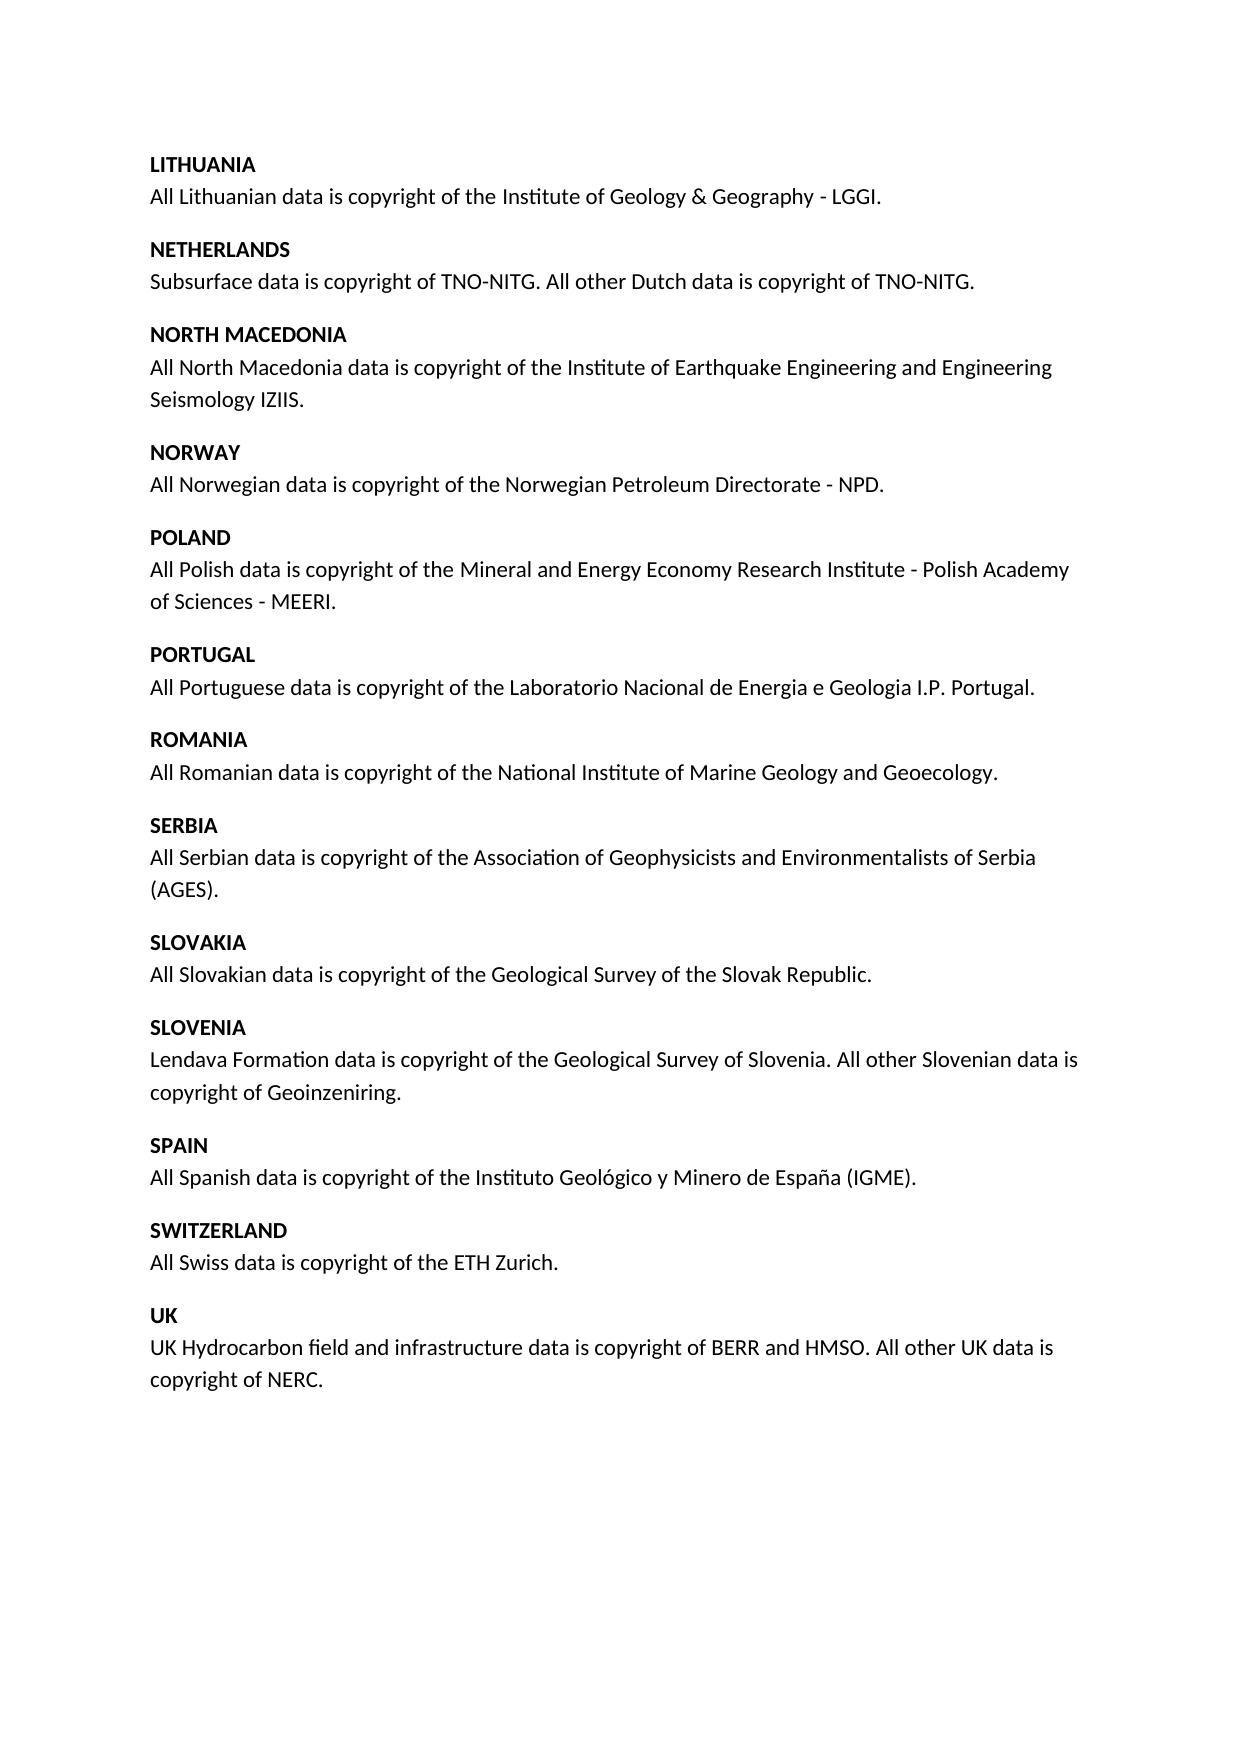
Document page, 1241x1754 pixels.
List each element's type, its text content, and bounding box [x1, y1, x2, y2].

text SERBIA [150, 811, 1090, 839]
text All North Macedonia data is copyright of the Institute of Earthquake Engineering and Engineering Seismology IZIIS. [150, 353, 1090, 413]
text SLOVENIA [150, 1013, 1090, 1041]
text SLOVAKIA All Slovakian data is copyright of the Geological Survey of the Slovak Republic. [150, 928, 1090, 988]
text All Spanish data is copyright of the Instituto Geológico y Minero de España (IGME). [150, 1163, 1090, 1191]
text ROMANIA All Romanian data is copyright of the National Institute of Marine Geology and Geoecology. [150, 726, 1090, 786]
text All Swiss data is copyright of the ETH Zurich. [150, 1248, 1090, 1276]
text NORTH MACEDONIA [150, 320, 1090, 348]
text All Serbian data is copyright of the Association of Geophysicists and Environmentalists of Serbia (AGES). [150, 843, 1090, 903]
text SPAIN [150, 1131, 1090, 1159]
text All Portuguese data is copyright of the Laboratorio Nacional de Energia e Geologia I.P. Portugal. [150, 673, 1090, 701]
text LITHUANIA All Lithuanian data is copyright of the Institute of Geology & Geography - LGGI. [150, 150, 1090, 210]
text NETHERLANDS Subsurface data is copyright of TNO-NITG. All other Dutch data is copyright of TNO-NITG. [150, 235, 1090, 295]
text Lendava Formation data is copyright of the Geological Survey of Slovenia. All other Slovenian data is copyright of Geoinzeniring. [150, 1046, 1090, 1106]
text POLAND All Polish data is copyright of the Mineral and Energy Economy Research Institute - Polish Academy of Sciences - MEERI. [150, 523, 1090, 615]
text SWITZERLAND [150, 1216, 1090, 1244]
text NORWAY All Norwegian data is copyright of the Norwegian Petroleum Directorate - NPD. [150, 438, 1090, 498]
text PORTUGAL [150, 640, 1090, 668]
text UK UK Hydrocarbon field and infrastructure data is copyright of BERR and HMSO. All other UK data is copyright of NERC. [150, 1301, 1090, 1394]
